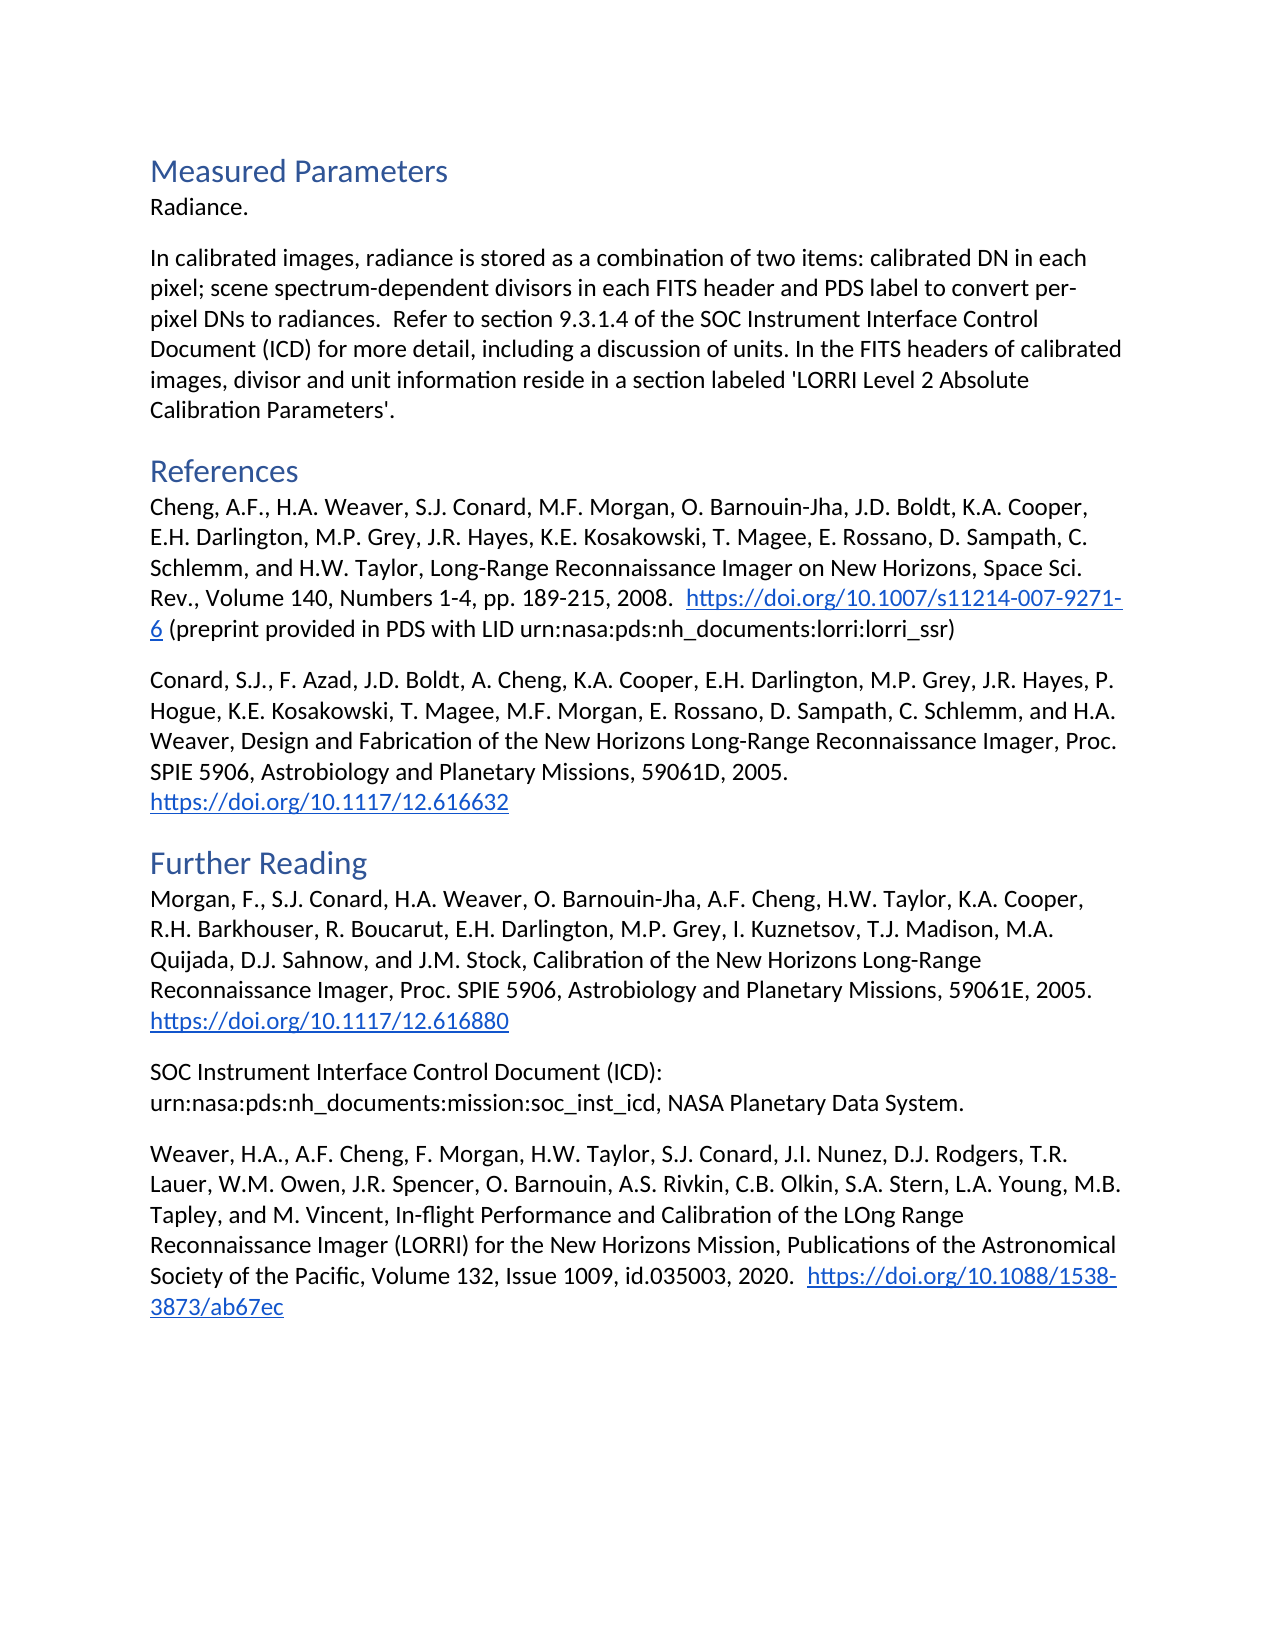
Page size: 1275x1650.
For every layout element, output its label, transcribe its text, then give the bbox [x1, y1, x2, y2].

text Further Reading [150, 842, 1125, 883]
text Cheng, A.F., H.A. Weaver, S.J. Conard, M.F. Morgan, O. Barnouin-Jha, J.D. Boldt, K.A. Cooper, E.H. Darlington, M.P. Grey, J.R. Hayes, K.E. Kosakowski, T. Magee, E. Rossano, D. Sampath, C. Schlemm, and H.W. Taylor, Long-Range Reconnaissance Imager on New Horizons, Space Sci. Rev., Volume 140, Numbers 1-4, pp. 189-215, 2008. https://doi.org/10.1007/s11214-007-9271-6 (preprint provided in PDS with LID urn:nasa:pds:nh_documents:lorri:lorri_ssr) [150, 491, 1125, 643]
text In calibrated images, radiance is stored as a combination of two items: calibrated DN in each pixel; scene spectrum-dependent divisors in each FITS header and PDS label to convert per-pixel DNs to radiances. Refer to section 9.3.1.4 of the SOC Instrument Interface Control Document (ICD) for more detail, including a discussion of units. In the FITS headers of calibrated images, divisor and unit information reside in a section labeled 'LORRI Level 2 Absolute Calibration Parameters'. [150, 242, 1125, 425]
text References [150, 450, 1125, 491]
text SOC Instrument Interface Control Document (ICD): urn:nasa:pds:nh_documents:mission:soc_inst_icd, NASA Planetary Data System. [150, 1056, 1125, 1117]
text Conard, S.J., F. Azad, J.D. Boldt, A. Cheng, K.A. Cooper, E.H. Darlington, M.P. Grey, J.R. Hayes, P. Hogue, K.E. Kosakowski, T. Magee, M.F. Morgan, E. Rossano, D. Sampath, C. Schlemm, and H.A. Weaver, Design and Fabrication of the New Horizons Long-Range Reconnaissance Imager, Proc. SPIE 5906, Astrobiology and Planetary Missions, 59061D, 2005. https://doi.org/10.1117/12.616632 [150, 664, 1125, 817]
text Morgan, F., S.J. Conard, H.A. Weaver, O. Barnouin-Jha, A.F. Cheng, H.W. Taylor, K.A. Cooper, R.H. Barkhouser, R. Boucarut, E.H. Darlington, M.P. Grey, I. Kuznetsov, T.J. Madison, M.A. Quijada, D.J. Sahnow, and J.M. Stock, Calibration of the New Horizons Long-Range Reconnaissance Imager, Proc. SPIE 5906, Astrobiology and Planetary Missions, 59061E, 2005. https://doi.org/10.1117/12.616880 [150, 883, 1125, 1035]
text Radiance. [150, 191, 1125, 221]
text Measured Parameters [150, 150, 1125, 191]
text Weaver, H.A., A.F. Cheng, F. Morgan, H.W. Taylor, S.J. Conard, J.I. Nunez, D.J. Rodgers, T.R. Lauer, W.M. Owen, J.R. Spencer, O. Barnouin, A.S. Rivkin, C.B. Olkin, S.A. Stern, L.A. Young, M.B. Tapley, and M. Vincent, In-flight Performance and Calibration of the LOng Range Reconnaissance Imager (LORRI) for the New Horizons Mission, Publications of the Astronomical Society of the Pacific, Volume 132, Issue 1009, id.035003, 2020. https://doi.org/10.1088/1538-3873/ab67ec [150, 1138, 1125, 1321]
